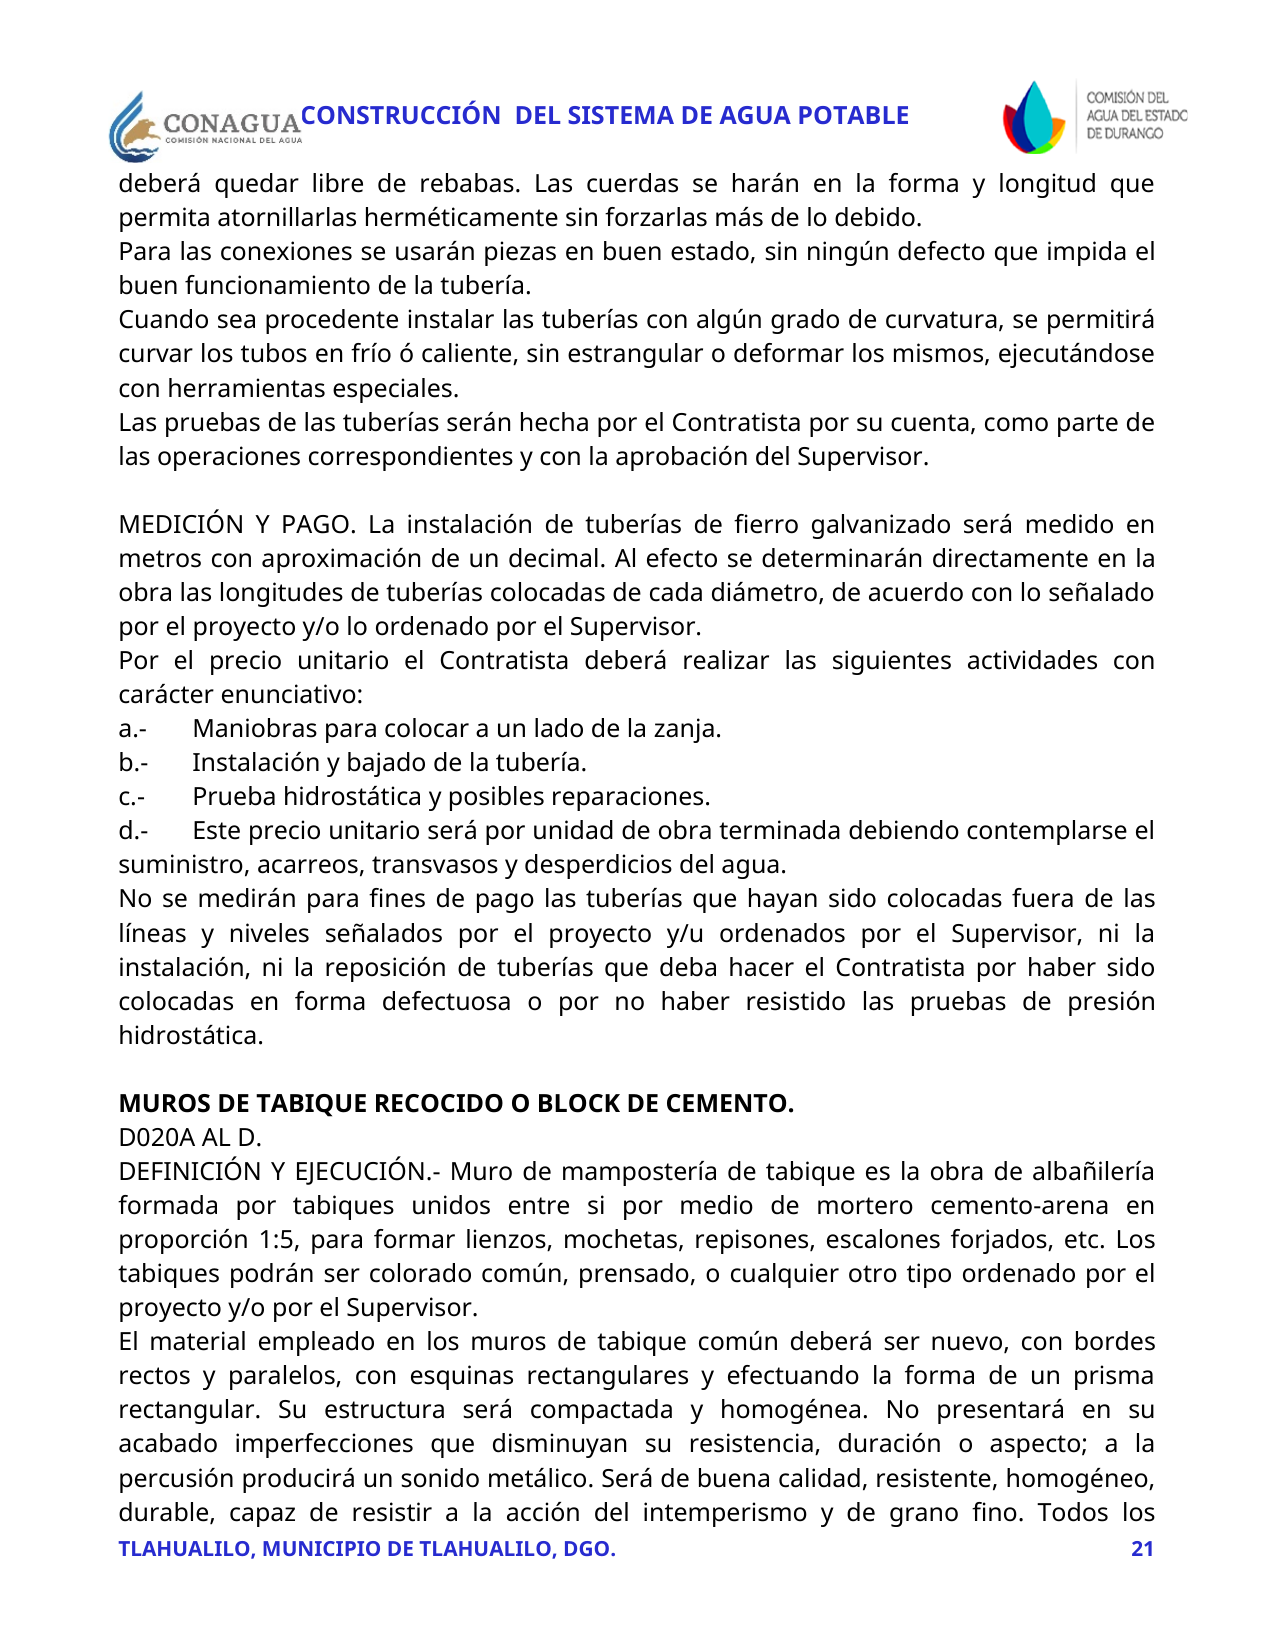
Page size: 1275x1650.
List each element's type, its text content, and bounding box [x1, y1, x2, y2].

text d.- Este precio unitario será por unidad de obra terminada debiendo contemplarse el suministro, acarreos, transvasos y desperdicios del agua. [118, 813, 1157, 881]
text Para las conexiones se usarán piezas en buen estado, sin ningún defecto que impida el buen funcionamiento de la tubería. [118, 234, 1157, 302]
text b.- Instalación y bajado de la tubería. [118, 745, 1157, 779]
text D020A AL D. [118, 1119, 1157, 1154]
picture [1000, 78, 1191, 157]
text MEDICIÓN Y PAGO. La instalación de tuberías de fierro galvanizado será medido en metros con aproximación de un decimal. Al efecto se determinarán directamente en la obra las longitudes de tuberías colocadas de cada diámetro, de acuerdo con lo señalado por el proyecto y/o lo ordenado por el Supervisor. [118, 506, 1157, 643]
text c.- Prueba hidrostática y posibles reparaciones. [118, 779, 1157, 813]
text Cuando sea procedente instalar las tuberías con algún grado de curvatura, se permitirá curvar los tubos en frío ó caliente, sin estrangular o deformar los mismos, ejecutándose con herramientas especiales. [118, 302, 1157, 404]
text No se medirán para fines de pago las tuberías que hayan sido colocadas fuera de las líneas y niveles señalados por el proyecto y/u ordenados por el Supervisor, ni la instalación, ni la reposición de tuberías que deba hacer el Contratista por haber sido colocadas en forma defectuosa o por no haber resistido las pruebas de presión hidrostática. [118, 881, 1157, 1051]
text DEFINICIÓN Y EJECUCIÓN.- Muro de mampostería de tabique es la obra de albañilería formada por tabiques unidos entre si por medio de mortero cemento-arena en proporción 1:5, para formar lienzos, mochetas, repisones, escalones forjados, etc. Los tabiques podrán ser colorado común, prensado, o cualquier otro tipo ordenado por el proyecto y/o por el Supervisor. [118, 1154, 1157, 1324]
text Por el precio unitario el Contratista deberá realizar las siguientes actividades con carácter enunciativo: [118, 643, 1157, 711]
text MUROS DE TABIQUE RECOCIDO O BLOCK DE CEMENTO. [118, 1086, 1157, 1119]
text Las pruebas de las tuberías serán hecha por el Contratista por su cuenta, como parte de las operaciones correspondientes y con la aprobación del Supervisor. [118, 404, 1157, 472]
text a.- Maniobras para colocar a un lado de la zanja. [118, 711, 1157, 745]
picture [108, 90, 303, 165]
